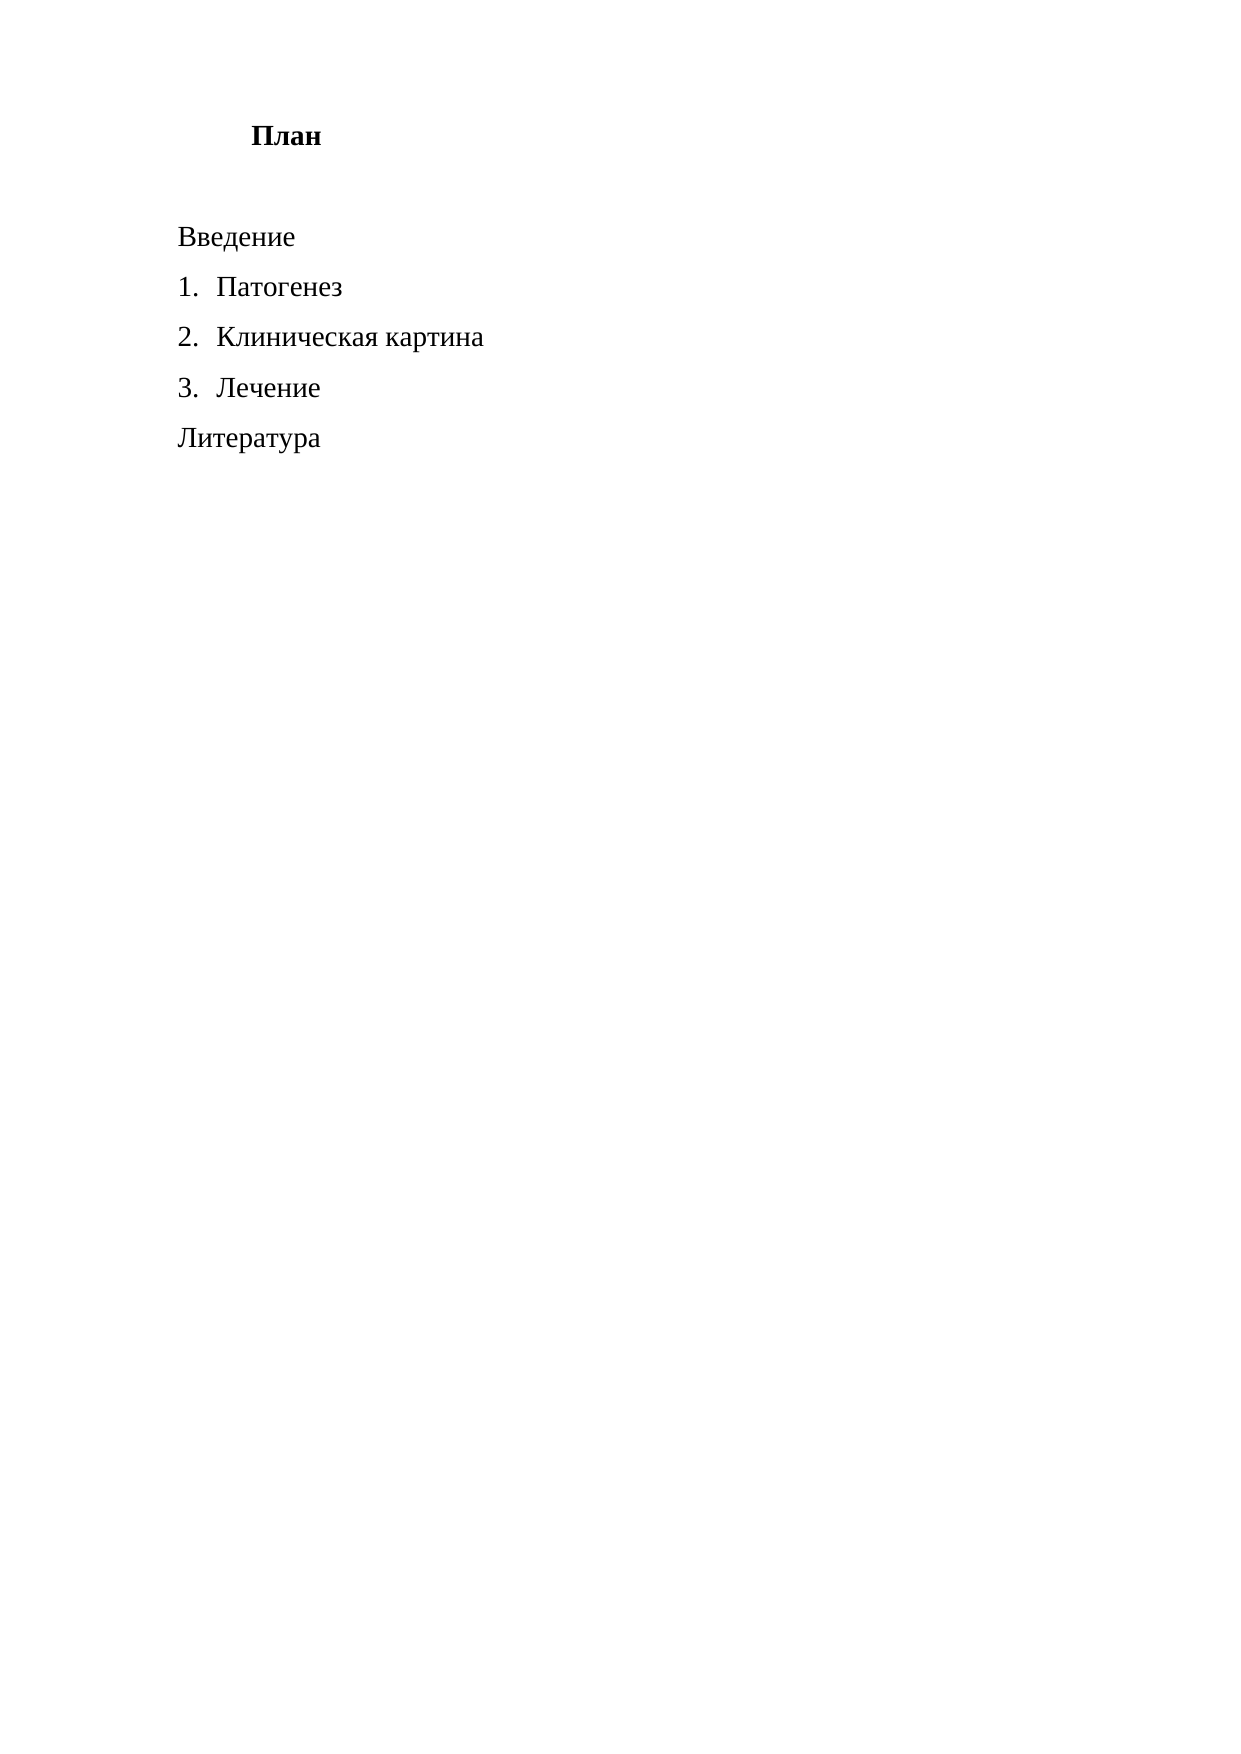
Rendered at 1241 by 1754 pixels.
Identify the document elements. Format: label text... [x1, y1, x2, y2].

text Литература [177, 420, 1152, 453]
subtitle План [177, 118, 1152, 152]
list Патогенез [177, 269, 1152, 303]
text Введение [177, 219, 1152, 252]
list Клиническая картина [177, 319, 1152, 353]
list Лечение [177, 370, 1152, 403]
